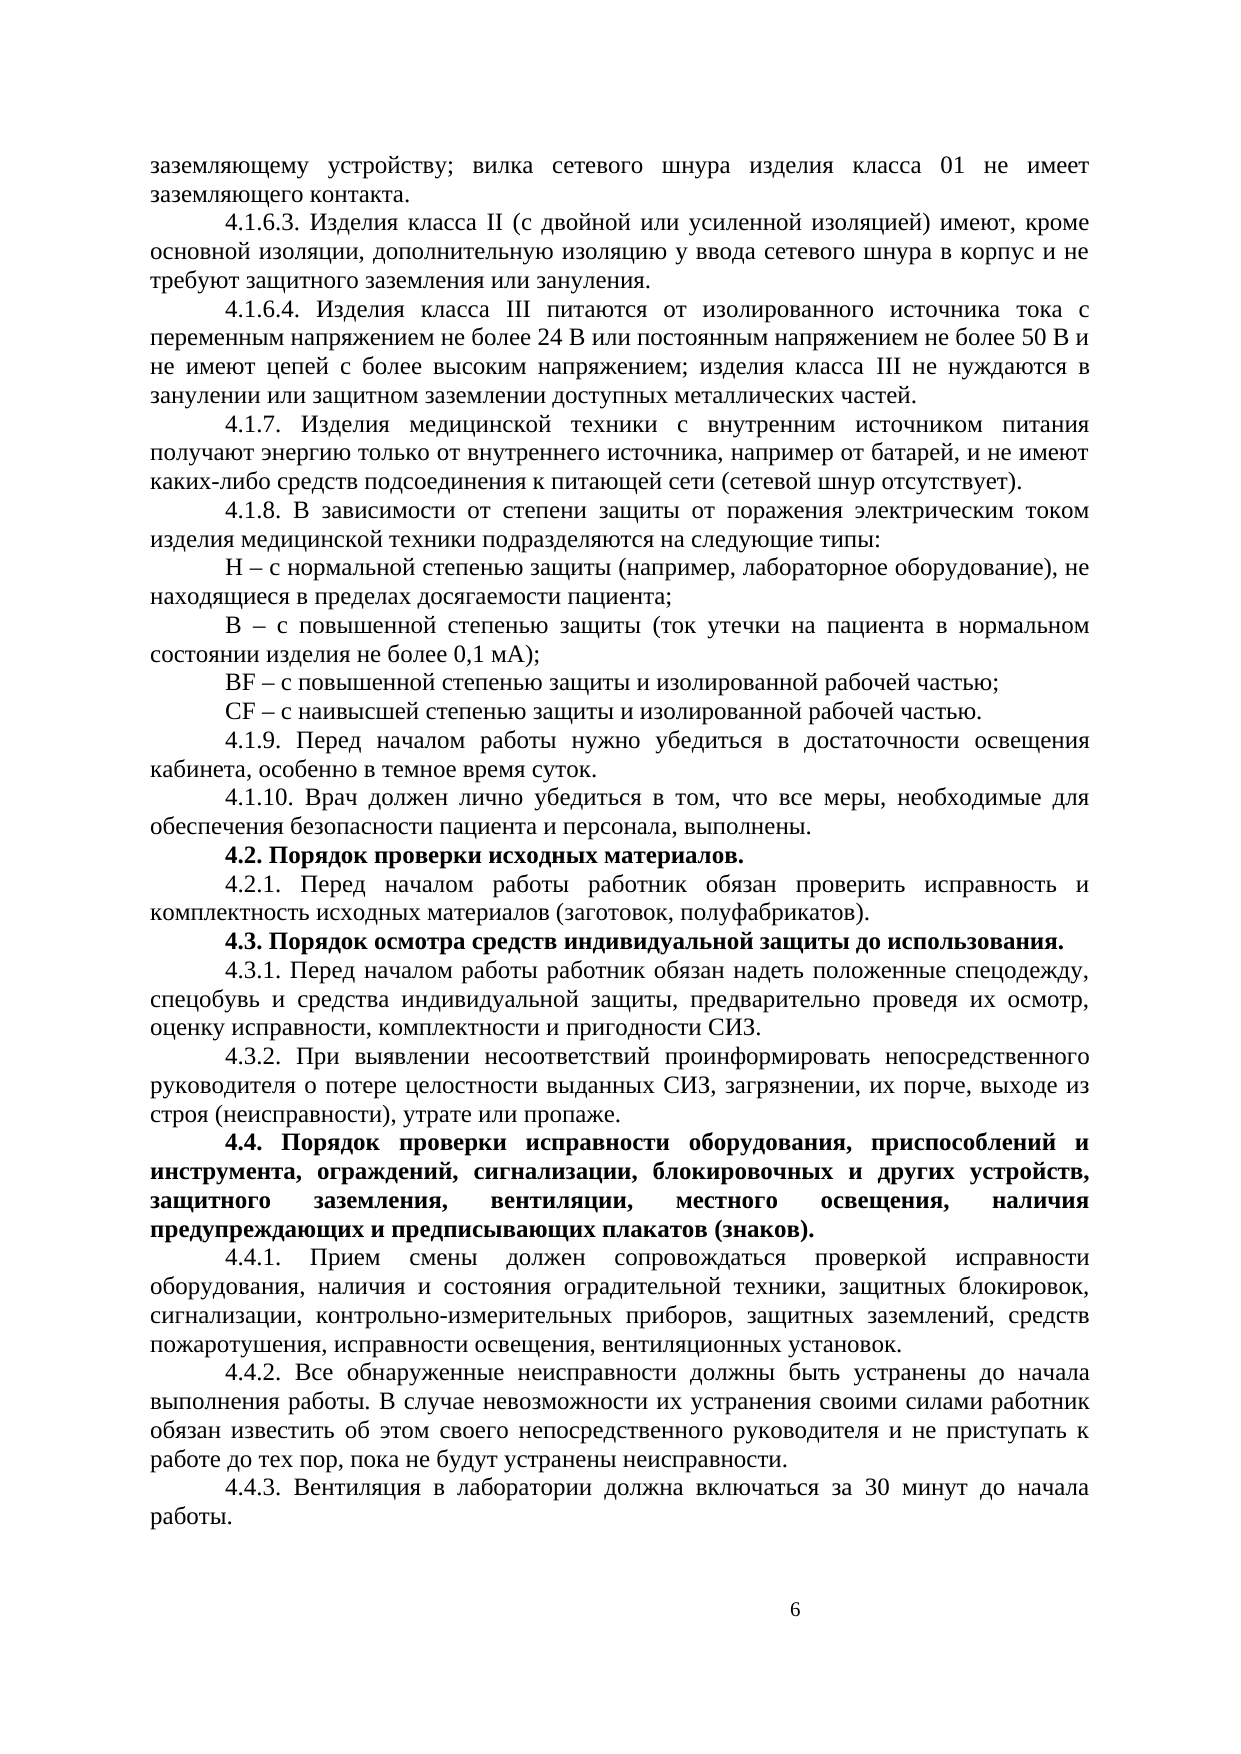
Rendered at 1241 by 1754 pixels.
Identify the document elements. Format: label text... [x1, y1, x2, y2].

text В – с повышенной степенью защиты (ток утечки на пациента в нормальном состоянии изделия не более 0,1 мА); [150, 610, 1090, 667]
text 4.3. Порядок осмотра средств индивидуальной защиты до использования. [150, 926, 1090, 955]
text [150, 150, 1090, 207]
text 4.1.6.4. Изделия класса III питаются от изолированного источника тока с переменным напряжением не более 24 В или постоянным напряжением не более 50 В и не имеют цепей с более высоким напряжением; изделия класса III не нуждаются в занулении или защитном заземлении доступных металлических частей. [150, 294, 1090, 409]
text 4.1.6.3. Изделия класса II (с двойной или усиленной изоляцией) имеют, кроме основной изоляции, дополнительную изоляцию у ввода сетевого шнура в корпус и не требуют защитного заземления или зануления. [150, 207, 1090, 294]
text 4.4.3. Вентиляция в лаборатории должна включаться за 30 минут до начала работы. [150, 1472, 1090, 1530]
text 4.2.1. Перед началом работы работник обязан проверить исправность и комплектность исходных материалов (заготовок, полуфабрикатов). [150, 869, 1090, 926]
text 4.3.2. При выявлении несоответствий проинформировать непосредственного руководителя о потере целостности выданных СИЗ, загрязнении, их порче, выходе из строя (неисправности), утрате или пропаже. [150, 1041, 1090, 1127]
text 4.4.2. Все обнаруженные неисправности должны быть устранены до начала выполнения работы. В случае невозможности их устранения своими силами работник обязан известить об этом своего непосредственного руководителя и не приступать к работе до тех пор, пока не будут устранены неисправности. [150, 1357, 1090, 1472]
text CF – с наивысшей степенью защиты и изолированной рабочей частью. [150, 696, 1090, 725]
text 4.1.9. Перед началом работы нужно убедиться в достаточности освещения кабинета, особенно в темное время суток. [150, 725, 1090, 782]
text 4.4. Порядок проверки исправности оборудования, приспособлений и инструмента, ограждений, сигнализации, блокировочных и других устройств, защитного заземления, вентиляции, местного освещения, наличия предупреждающих и предписывающих плакатов (знаков). [150, 1127, 1090, 1242]
text 4.1.7. Изделия медицинской техники с внутренним источником питания получают энергию только от внутреннего источника, например от батарей, и не имеют каких-либо средств подсоединения к питающей сети (сетевой шнур отсутствует). [150, 409, 1090, 495]
text 4.1.10. Врач должен лично убедиться в том, что все меры, необходимые для обеспечения безопасности пациента и персонала, выполнены. [150, 782, 1090, 840]
text 4.1.8. В зависимости от степени защиты от поражения электрическим током изделия медицинской техники подразделяются на следующие типы: [150, 495, 1090, 552]
text 4.4.1. Прием смены должен сопровождаться проверкой исправности оборудования, наличия и состояния оградительной техники, защитных блокировок, сигнализации, контрольно-измерительных приборов, защитных заземлений, средств пожаротушения, исправности освещения, вентиляционных установок. [150, 1242, 1090, 1357]
text 4.2. Порядок проверки исходных материалов. [150, 840, 1090, 869]
text BF – с повышенной степенью защиты и изолированной рабочей частью; [150, 667, 1090, 696]
text 4.3.1. Перед началом работы работник обязан надеть положенные спецодежду, спецобувь и средства индивидуальной защиты, предварительно проведя их осмотр, оценку исправности, комплектности и пригодности СИЗ. [150, 955, 1090, 1041]
text Н – с нормальной степенью защиты (например, лабораторное оборудование), не находящиеся в пределах досягаемости пациента; [150, 552, 1090, 610]
